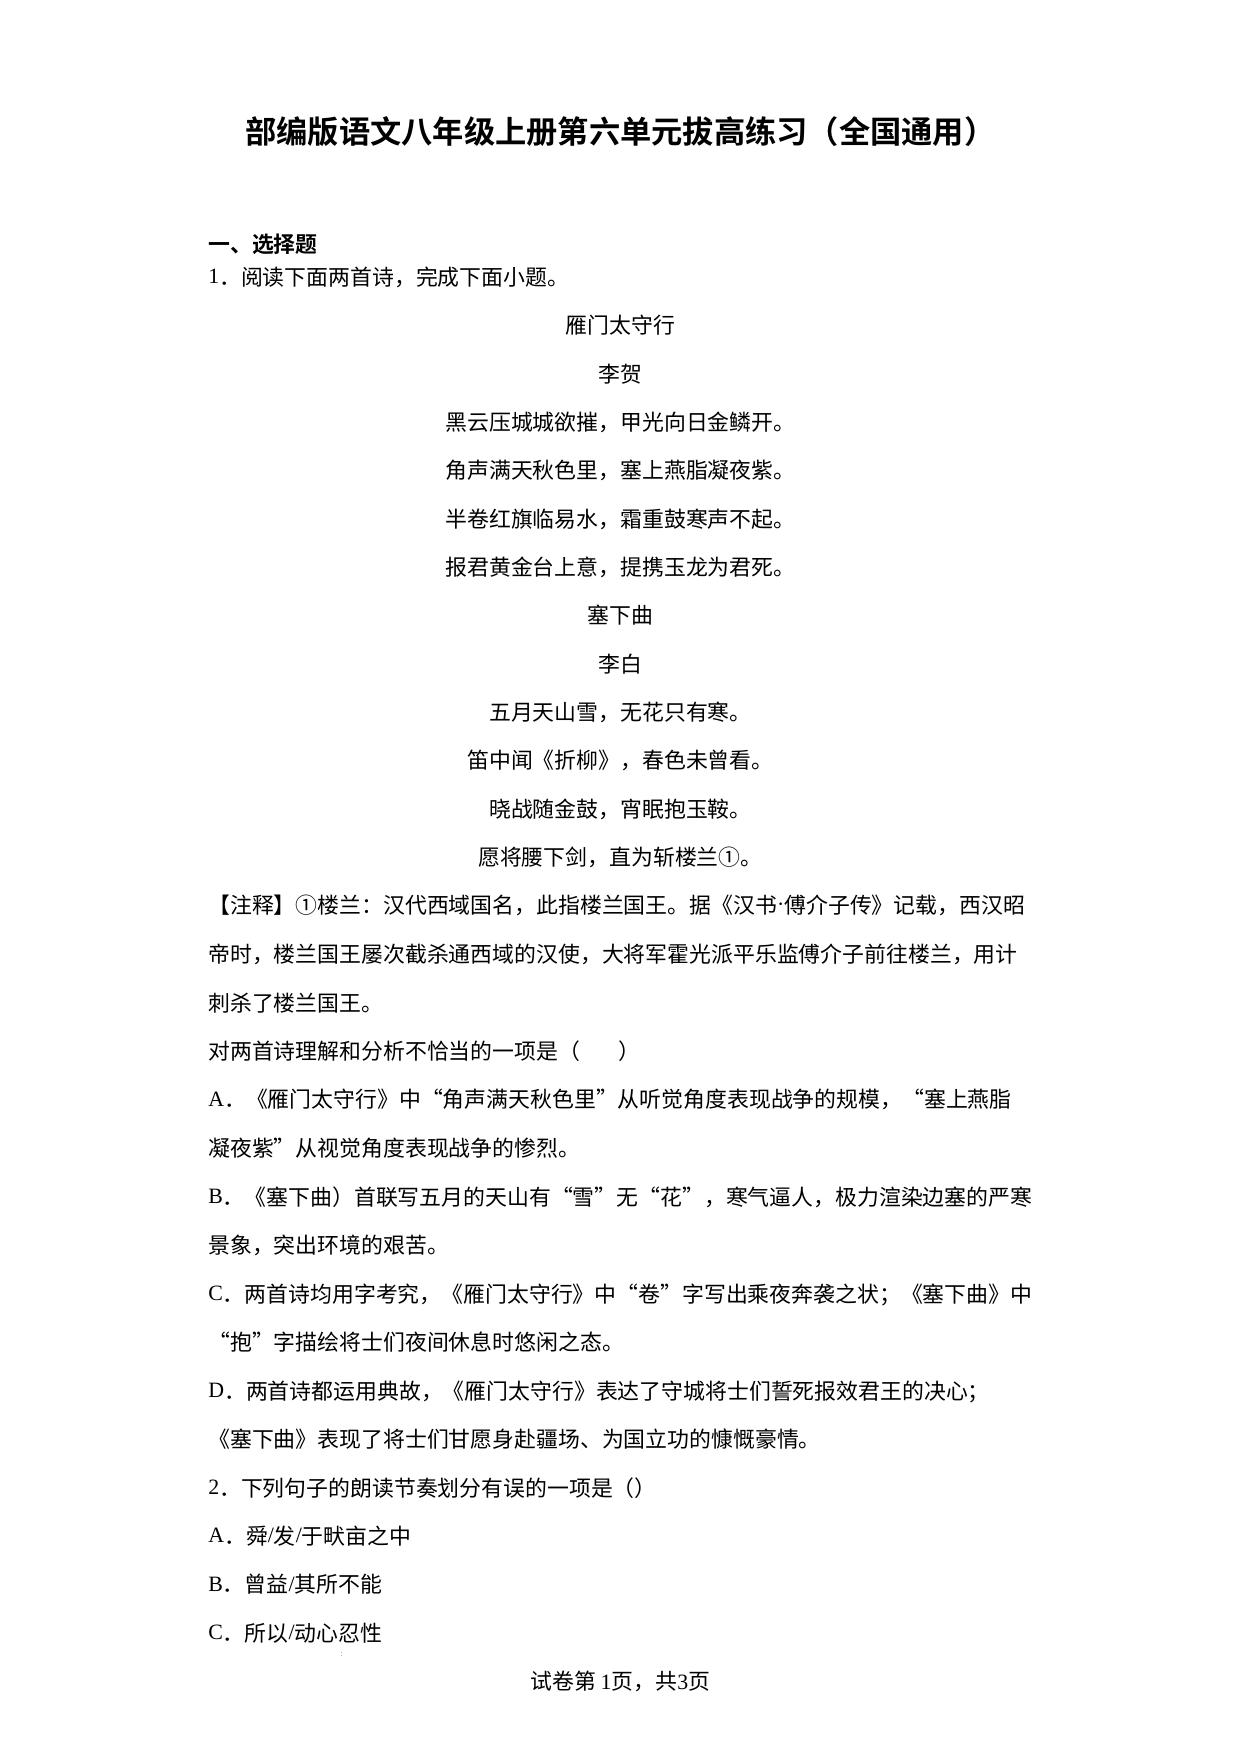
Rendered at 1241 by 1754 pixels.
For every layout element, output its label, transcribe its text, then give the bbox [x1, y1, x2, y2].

text 笛中闻《折柳》，春色未曾看。 [208, 743, 1032, 775]
text 黑云压城城欲摧，甲光向日金鳞开。 [208, 404, 1032, 437]
text 雁门太守行 [208, 308, 1032, 340]
text B．曾益/其所不能 [208, 1567, 1032, 1599]
text B．《塞下曲）首联写五月的天山有“雪”无“花”，寒气逼人，极力渲染边塞的严寒景象，突出环境的艰苦。 [208, 1179, 1032, 1260]
text 对两首诗理解和分析不恰当的一项是（ ） [208, 1034, 1032, 1066]
text 塞下曲 [208, 598, 1032, 630]
text 李白 [208, 646, 1032, 679]
text 半卷红旗临易水，霜重鼓寒声不起。 [208, 501, 1032, 534]
text 报君黄金台上意，提携玉龙为君死。 [208, 549, 1032, 582]
text 2．下列句子的朗读节奏划分有误的一项是（） [208, 1470, 1032, 1503]
text A．《雁门太守行》中“角声满天秋色里”从听觉角度表现战争的规模，“塞上燕脂凝夜紫”从视觉角度表现战争的惨烈。 [208, 1082, 1032, 1163]
text 角声满天秋色里，塞上燕脂凝夜紫。 [208, 453, 1032, 485]
text 晓战随金鼓，宵眠抱玉鞍。 [208, 791, 1032, 824]
text C．两首诗均用字考究，《雁门太守行》中“卷”字写出乘夜奔袭之状；《塞下曲》中“抱”字描绘将士们夜间休息时悠闲之态。 [208, 1276, 1032, 1357]
text 1．阅读下面两首诗，完成下面小题。 [208, 259, 1032, 292]
text 部编版语文八年级上册第六单元拔高练习（全国通用） [208, 97, 1032, 162]
text 李贺 [208, 356, 1032, 389]
text 一、选择题 [208, 227, 1032, 259]
text D．两首诗都运用典故，《雁门太守行》表达了守城将士们誓死报效君王的决心；《塞下曲》表现了将士们甘愿身赴疆场、为国立功的慷慨豪情。 [208, 1373, 1032, 1454]
text 五月天山雪，无花只有寒。 [208, 694, 1032, 727]
text C．所以/动心忍性 [208, 1615, 1032, 1648]
text 愿将腰下剑，直为斩楼兰①。 [208, 839, 1032, 872]
text 【注释】①楼兰：汉代西域国名，此指楼兰国王。据《汉书·傅介子传》记载，西汉昭帝时，楼兰国王屡次截杀通西域的汉使，大将军霍光派平乐监傅介子前往楼兰，用计刺杀了楼兰国王。 [208, 888, 1032, 1018]
text A．舜/发/于畎亩之中 [208, 1519, 1032, 1551]
